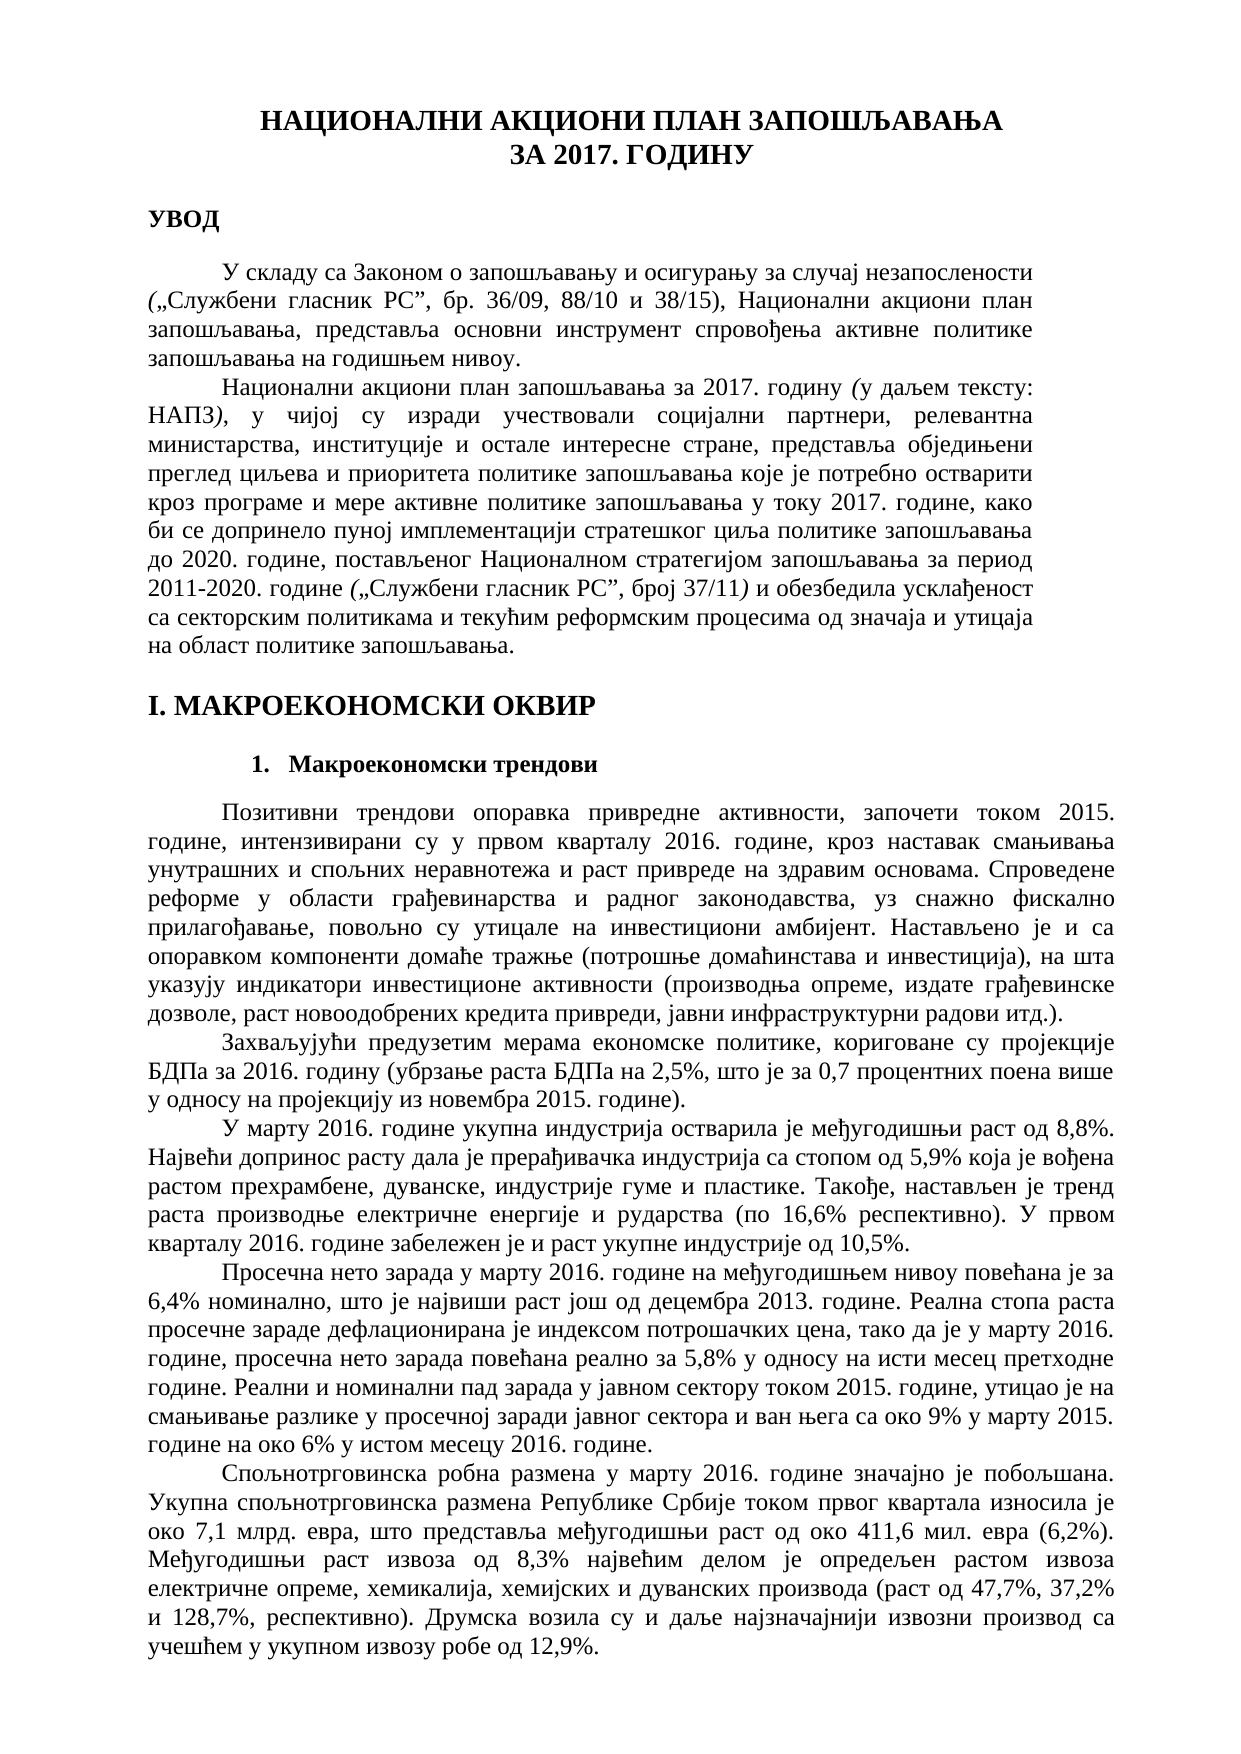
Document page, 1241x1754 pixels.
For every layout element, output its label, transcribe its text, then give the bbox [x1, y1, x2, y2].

text УВОД [148, 204, 1116, 233]
text Национални акциони план запошљавања за 2017. годину (у даљем тексту: НАПЗ), у чијој су изради учествовали социјални партнери, релевантна министарства, институције и остале интересне стране, представља обједињени преглед циљева и приоритета политике запошљавања које је потребно остварити кроз програме и мере активне политике запошљавања у току 2017. године, како би се допринело пуној имплементацији стратешког циља политике запошљавања до 2020. године, постављеног Националном стратегијом запошљавања за период 2011-2020. године („Службени гласник РС”, број 37/11) и обезбедила усклађеност са секторским политикама и текућим реформским процесима од значаја и утицаја на област политике запошљавања. [148, 372, 1033, 659]
text НАЦИОНАЛНИ АКЦИОНИ ПЛАН ЗАПОШЉАВАЊА [148, 103, 1116, 137]
text Позитивни трендови опоравка привредне активности, започети током 2015. године, интензивирани су у првом кварталу 2016. године, кроз наставак смањивања унутрашних и спољних неравнотежа и раст привреде на здравим основама. Спроведене реформе у области грађевинарства и радног законодавства, уз снажно фискално прилагођавање, повољно су утицале на инвестициони амбијент. Настављено је и са опоравком компоненти домаће тражње (потрошње домаћинстава и инвестиција), на шта указују индикатори инвестиционе активности (производња опреме, издате грађевинске дозволе, раст новоодобрених кредита привреди, јавни инфраструктурни радови итд.). [148, 797, 1116, 1027]
text Спољнотрговинска робна размена у марту 2016. године значајно је побољшана. Укупна спољнотрговинска размена Републике Србије током првог квартала износила је око 7,1 млрд. евра, што представља међугодишњи раст од око 411,6 мил. евра (6,2%). Међугодишњи раст извоза од 8,3% највећим делом је опредељен растом извоза електричне опреме, хемикалија, хемијских и дуванских производа (раст од 47,7%, 37,2% и 128,7%, респективно). Друмска возила су и даље најзначајнији извозни производ са учешћем у укупном извозу робе од 12,9%. [148, 1458, 1116, 1659]
text Захваљујући предузетим мерама економске политике, кориговане су пројекције БДПа за 2016. годину (убрзање раста БДПа на 2,5%, што је за 0,7 процентних поена више у односу на пројекцију из новембра 2015. године). [148, 1027, 1116, 1113]
text У марту 2016. године укупна индустрија остварила је међугодишњи раст од 8,8%. Највећи допринос расту дала је прерађивачка индустрија са стопом од 5,9% која је вођена растом прехрамбене, дуванске, индустрије гуме и пластике. Такође, настављен је тренд раста производње електричне енергије и рударства (по 16,6% респективно). У првом кварталу 2016. године забележен је и раст укупне индустрије од 10,5%. [148, 1113, 1116, 1257]
text У складу са Законом о запошљавању и осигурању за случај незапослености („Службени гласник РС”, бр. 36/09, 88/10 и 38/15), Национални акциони план запошљавања, представља основни инструмент спровођења активне политике запошљавања на годишњем нивоу. [148, 257, 1033, 372]
text ЗА 2017. ГОДИНУ [148, 137, 1116, 171]
list Макроекономски трендови [251, 749, 1116, 778]
text I. МАКРОЕКОНОМСКИ ОКВИР [148, 688, 1116, 722]
text Просечна нето зарада у марту 2016. године на међугодишњем нивоу повећана је за 6,4% номинално, што је највиши раст још од децембра 2013. године. Реална стопа раста просечне зараде дефлационирана је индексом потрошачких цена, тако да је у марту 2016. године, просечна нето зарада повећана реално за 5,8% у односу на исти месец претходне године. Реални и номинални пад зарада у јавном сектору током 2015. године, утицао је на смањивање разлике у просечној заради јавног сектора и ван њега са око 9% у марту 2015. године на око 6% у истом месецу 2016. године. [148, 1257, 1116, 1458]
